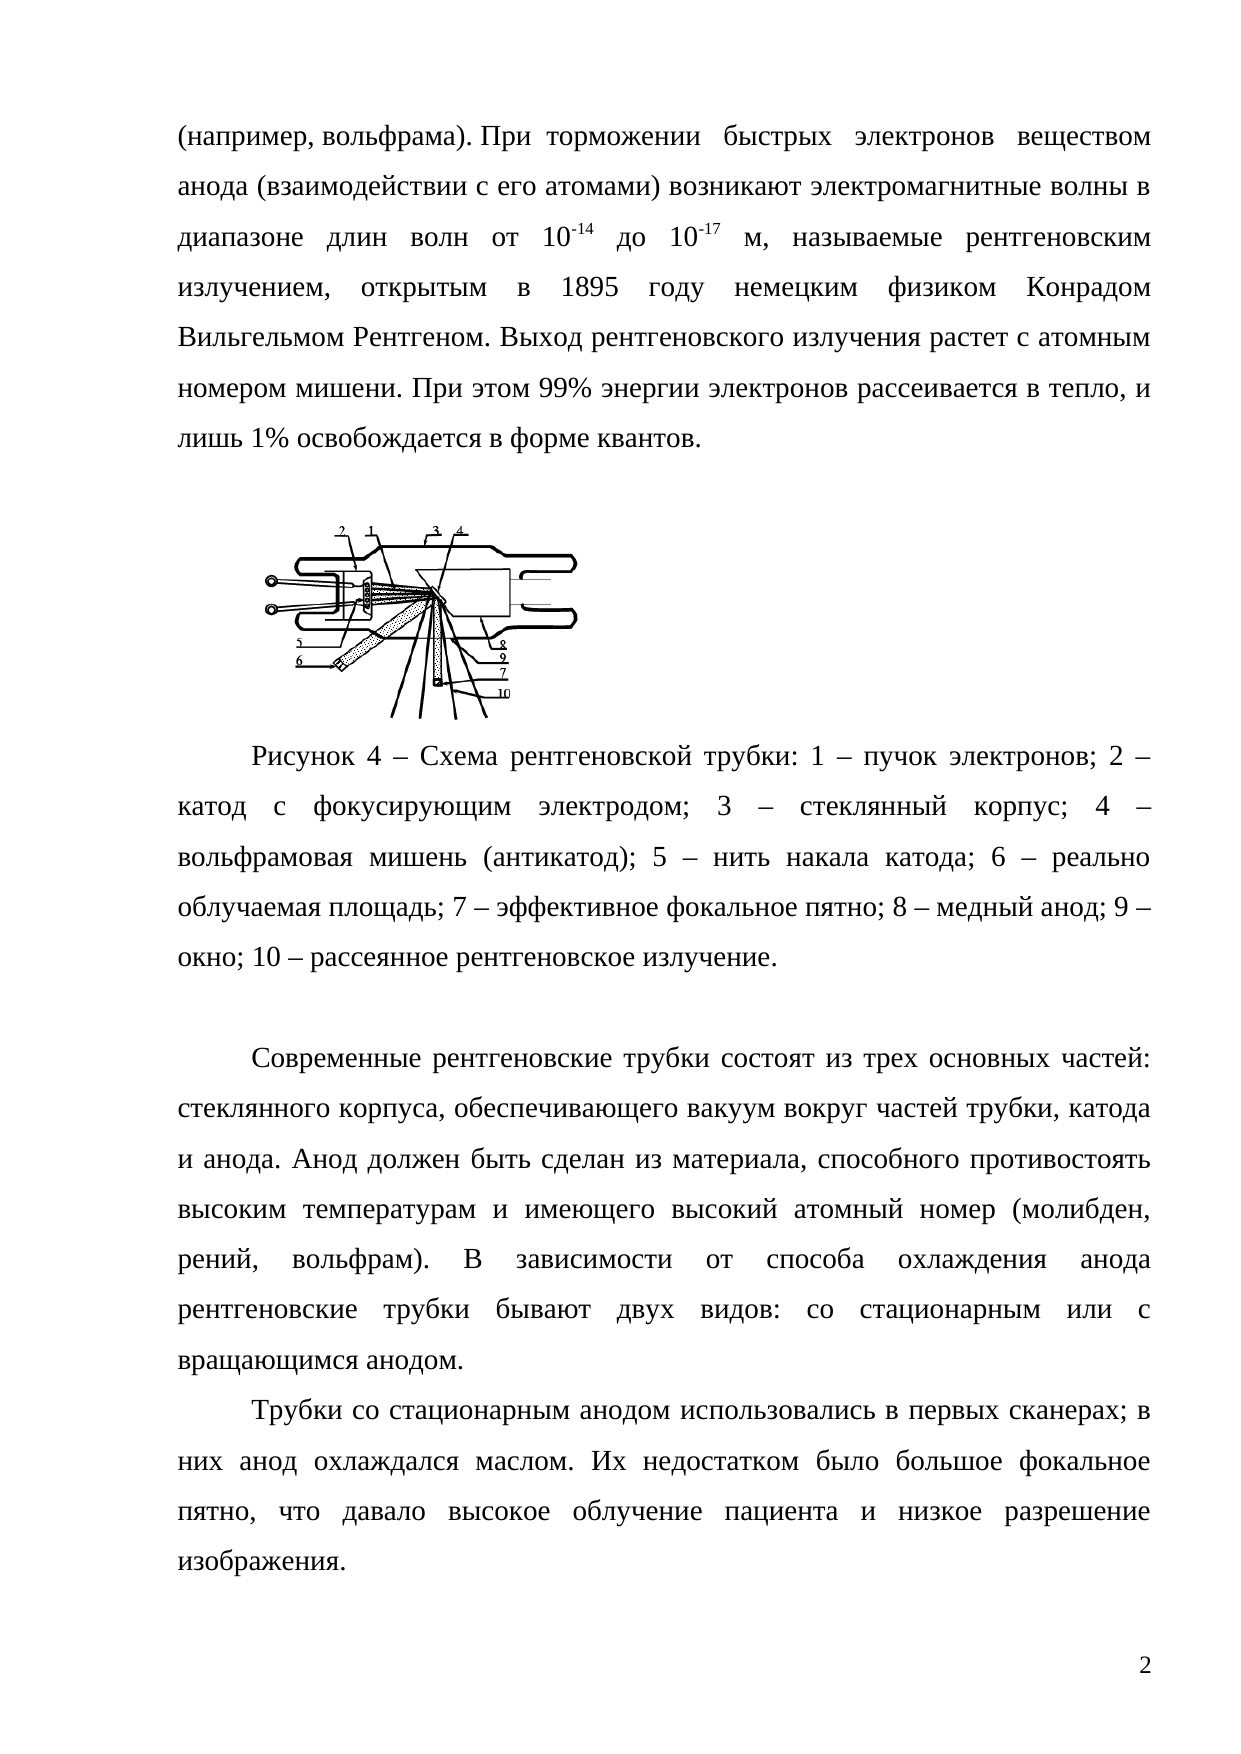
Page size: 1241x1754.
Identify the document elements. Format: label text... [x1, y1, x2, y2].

text Трубки со стационарным анодом использовались в первых сканерах; в них анод охлаждался маслом. Их недостатком было большое фокальное пятно, что давало высокое облучение пациента и низкое разрешение изображения. [177, 1392, 1152, 1577]
text Современные рентгеновские трубки состоят из трех основных частей: стеклянного корпуса, обеспечивающего вакуум вокруг частей трубки, катода и анода. Анод должен быть сделан из материала, способного противостоять высоким температурам и имеющего высокий атомный номер (молибден, рений, вольфрам). В зависимости от способа охлаждения анода рентгеновские трубки бывают двух видов: со стационарным или с вращающимся анодом. [177, 1040, 1152, 1376]
picture [251, 520, 587, 724]
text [177, 118, 1152, 453]
text Рисунок 4 – Схема рентгеновской трубки: 1 – пучок электронов; 2 – катод с фокусирующим электродом; 3 – стеклянный корпус; 4 – вольфрамовая мишень (антикатод); 5 – нить накала катода; 6 – реально облучаемая площадь; 7 – эффективное фокальное пятно; 8 – медный анод; 9 – окно; 10 – рассеянное рентгеновское излучение. [177, 738, 1152, 973]
